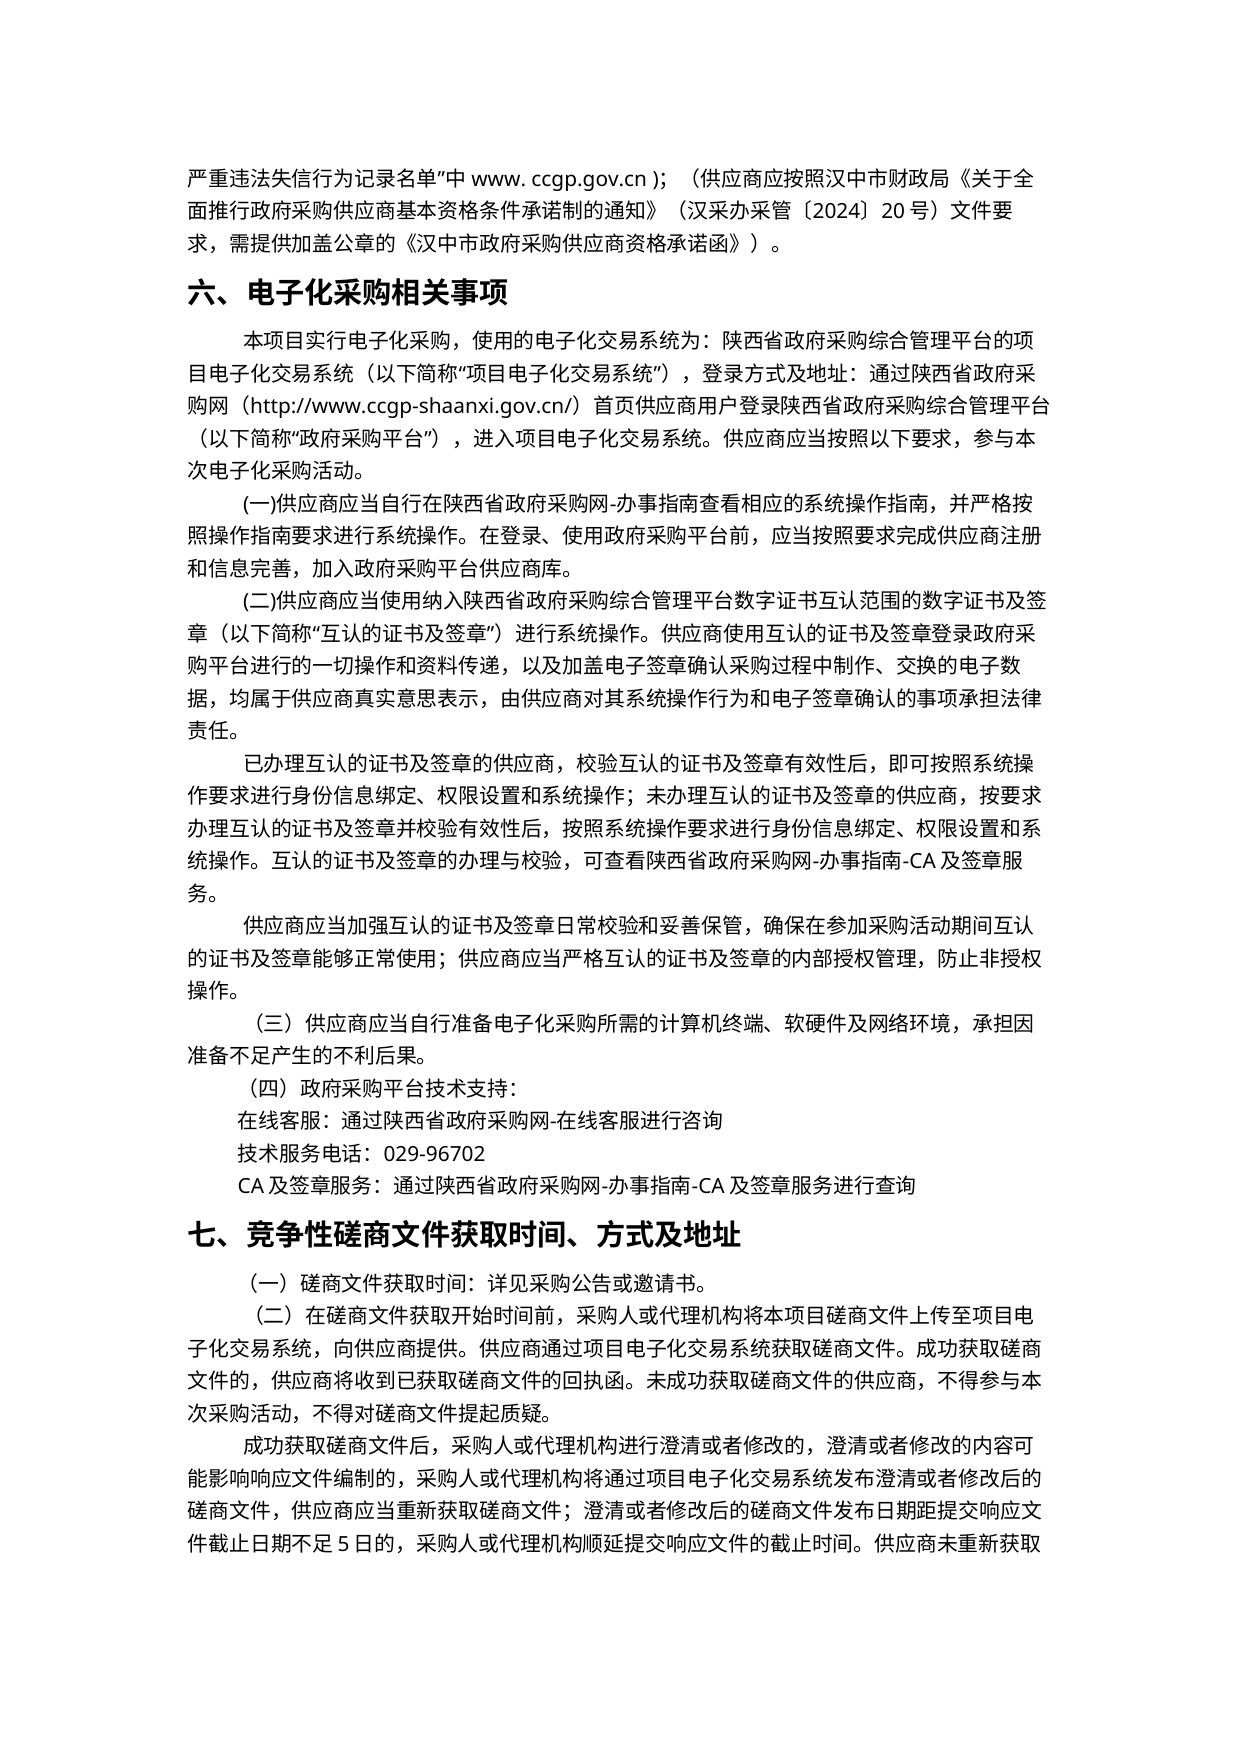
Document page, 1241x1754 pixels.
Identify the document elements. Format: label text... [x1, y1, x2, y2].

text 供应商应当加强互认的证书及签章日常校验和妥善保管，确保在参加采购活动期间互认的证书及签章能够正常使用；供应商应当严格互认的证书及签章的内部授权管理，防止非授权操作。 [187, 909, 1053, 1007]
text （四）政府采购平台技术支持： [187, 1072, 1053, 1104]
text 在线客服：通过陕西省政府采购网-在线客服进行咨询 [187, 1104, 1053, 1137]
text (一)供应商应当自行在陕西省政府采购网-办事指南查看相应的系统操作指南，并严格按照操作指南要求进行系统操作。在登录、使用政府采购平台前，应当按照要求完成供应商注册和信息完善，加入政府采购平台供应商库。 [187, 487, 1053, 584]
text (二)供应商应当使用纳入陕西省政府采购综合管理平台数字证书互认范围的数字证书及签章（以下简称“互认的证书及签章”）进行系统操作。供应商使用互认的证书及签章登录政府采购平台进行的一切操作和资料传递，以及加盖电子签章确认采购过程中制作、交换的电子数据，均属于供应商真实意思表示，由供应商对其系统操作行为和电子签章确认的事项承担法律责任。 [187, 584, 1053, 747]
text （三）供应商应当自行准备电子化采购所需的计算机终端、软硬件及网络环境，承担因准备不足产生的不利后果。 [187, 1007, 1053, 1072]
text 七、竞争性磋商文件获取时间、方式及地址 [187, 1202, 1053, 1267]
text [187, 162, 1053, 259]
text CA及签章服务：通过陕西省政府采购网-办事指南-CA及签章服务进行查询 [187, 1169, 1053, 1202]
text 本项目实行电子化采购，使用的电子化交易系统为：陕西省政府采购综合管理平台的项目电子化交易系统（以下简称“项目电子化交易系统”），登录方式及地址：通过陕西省政府采购网（http://www.ccgp-shaanxi.gov.cn/）首页供应商用户登录陕西省政府采购综合管理平台（以下简称“政府采购平台”），进入项目电子化交易系统。供应商应当按照以下要求，参与本次电子化采购活动。 [187, 324, 1053, 487]
text 技术服务电话：029-96702 [187, 1137, 1053, 1169]
text （二）在磋商文件获取开始时间前，采购人或代理机构将本项目磋商文件上传至项目电子化交易系统，向供应商提供。供应商通过项目电子化交易系统获取磋商文件。成功获取磋商文件的，供应商将收到已获取磋商文件的回执函。未成功获取磋商文件的供应商，不得参与本次采购活动，不得对磋商文件提起质疑。 [187, 1299, 1053, 1429]
text （一）磋商文件获取时间：详见采购公告或邀请书。 [187, 1267, 1053, 1299]
text 六、电子化采购相关事项 [187, 259, 1053, 324]
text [187, 1429, 1053, 1559]
text 已办理互认的证书及签章的供应商，校验互认的证书及签章有效性后，即可按照系统操作要求进行身份信息绑定、权限设置和系统操作；未办理互认的证书及签章的供应商，按要求办理互认的证书及签章并校验有效性后，按照系统操作要求进行身份信息绑定、权限设置和系统操作。互认的证书及签章的办理与校验，可查看陕西省政府采购网-办事指南-CA及签章服务。 [187, 747, 1053, 909]
